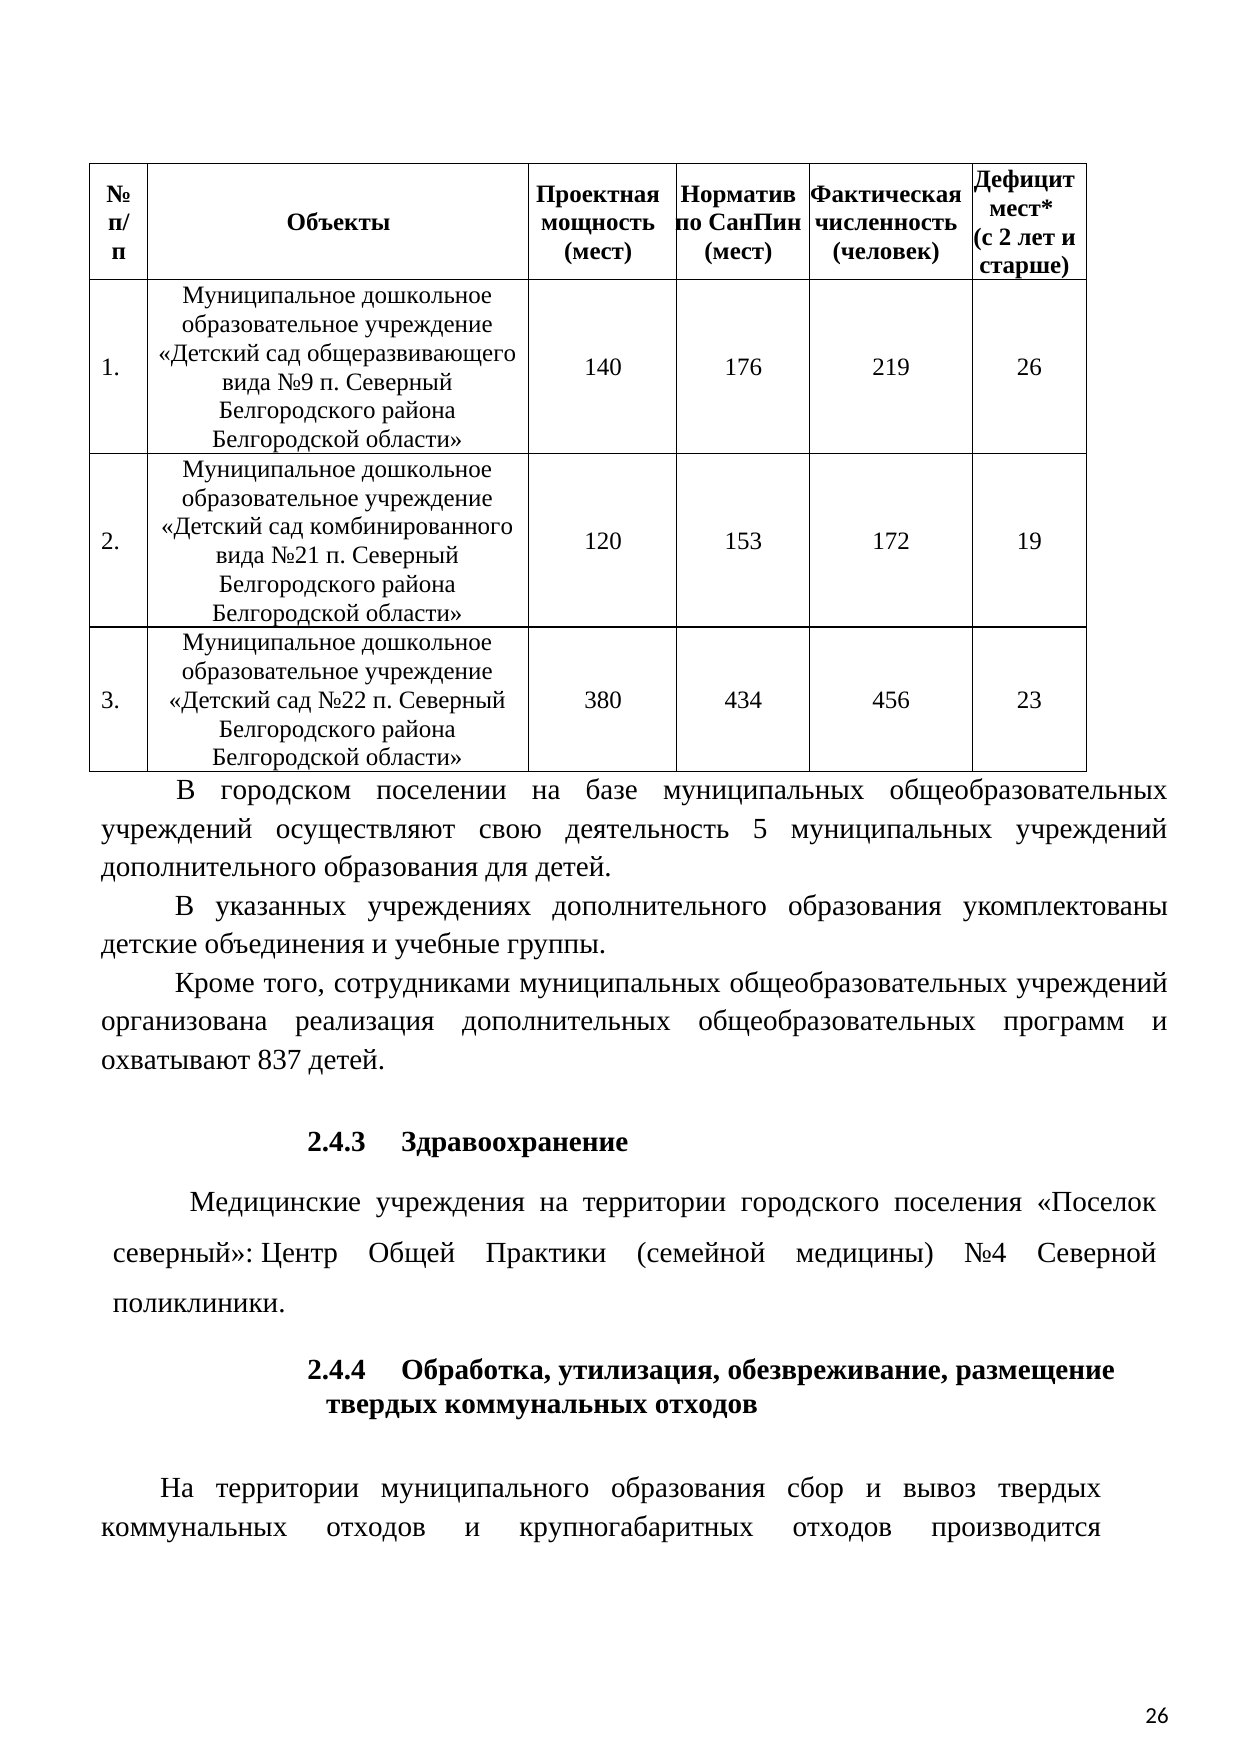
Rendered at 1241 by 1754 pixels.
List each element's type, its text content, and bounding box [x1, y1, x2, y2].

table_cell 172 [810, 454, 972, 626]
table_cell 23 [973, 628, 1086, 771]
table_cell 434 [677, 628, 809, 771]
list Обработка, утилизация, обезвреживание, размещение твердых коммунальных отходов [307, 1352, 1168, 1419]
table_cell [90, 454, 147, 626]
table_cell Муниципальное дошкольное образовательное учреждение «Детский сад №22 п. Северный Белгородского района Белгородской области» [148, 628, 528, 771]
table_header № п/п [90, 164, 147, 279]
table_cell Муниципальное дошкольное образовательное учреждение «Детский сад общеразвивающего вида №9 п. Северный Белгородского района Белгородской области» [148, 280, 528, 453]
table_header Объекты [148, 164, 528, 279]
table_header Проектная мощность (мест) [529, 164, 676, 279]
table_cell 120 [529, 454, 676, 626]
table_cell 176 [677, 280, 809, 453]
text Медицинские учреждения на территории городского поселения «Поселок северный»: Центр Общей Практики (семейной медицины) №4 Северной поликлиники. [113, 1184, 1157, 1319]
table_cell 153 [677, 454, 809, 626]
table_cell 219 [810, 280, 972, 453]
list Здравоохранение [307, 1124, 1168, 1157]
text В городском поселении на базе муниципальных общеобразовательных учреждений осуществляют свою деятельность 5 муниципальных учреждений дополнительного образования для детей. [101, 772, 1168, 883]
table_cell [90, 628, 147, 771]
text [101, 1470, 1102, 1542]
table_cell 380 [529, 628, 676, 771]
table_header Норматив по СанПин (мест) [677, 164, 809, 279]
table_cell 26 [973, 280, 1086, 453]
table_cell 456 [810, 628, 972, 771]
table_cell Муниципальное дошкольное образовательное учреждение «Детский сад комбинированного вида №21 п. Северный Белгородского района Белгородской области» [148, 454, 528, 626]
text Кроме того, сотрудниками муниципальных общеобразовательных учреждений организована реализация дополнительных общеобразовательных программ и охватывают 837 детей. [101, 965, 1168, 1076]
text В указанных учреждениях дополнительного образования укомплектованы детские объединения и учебные группы. [101, 888, 1168, 960]
table_cell 140 [529, 280, 676, 453]
table_header Дефицит мест* (с 2 лет и старше) [973, 164, 1086, 279]
table_cell 19 [973, 454, 1086, 626]
table_header Фактическая численность (человек) [810, 164, 972, 279]
table_cell [90, 280, 147, 453]
